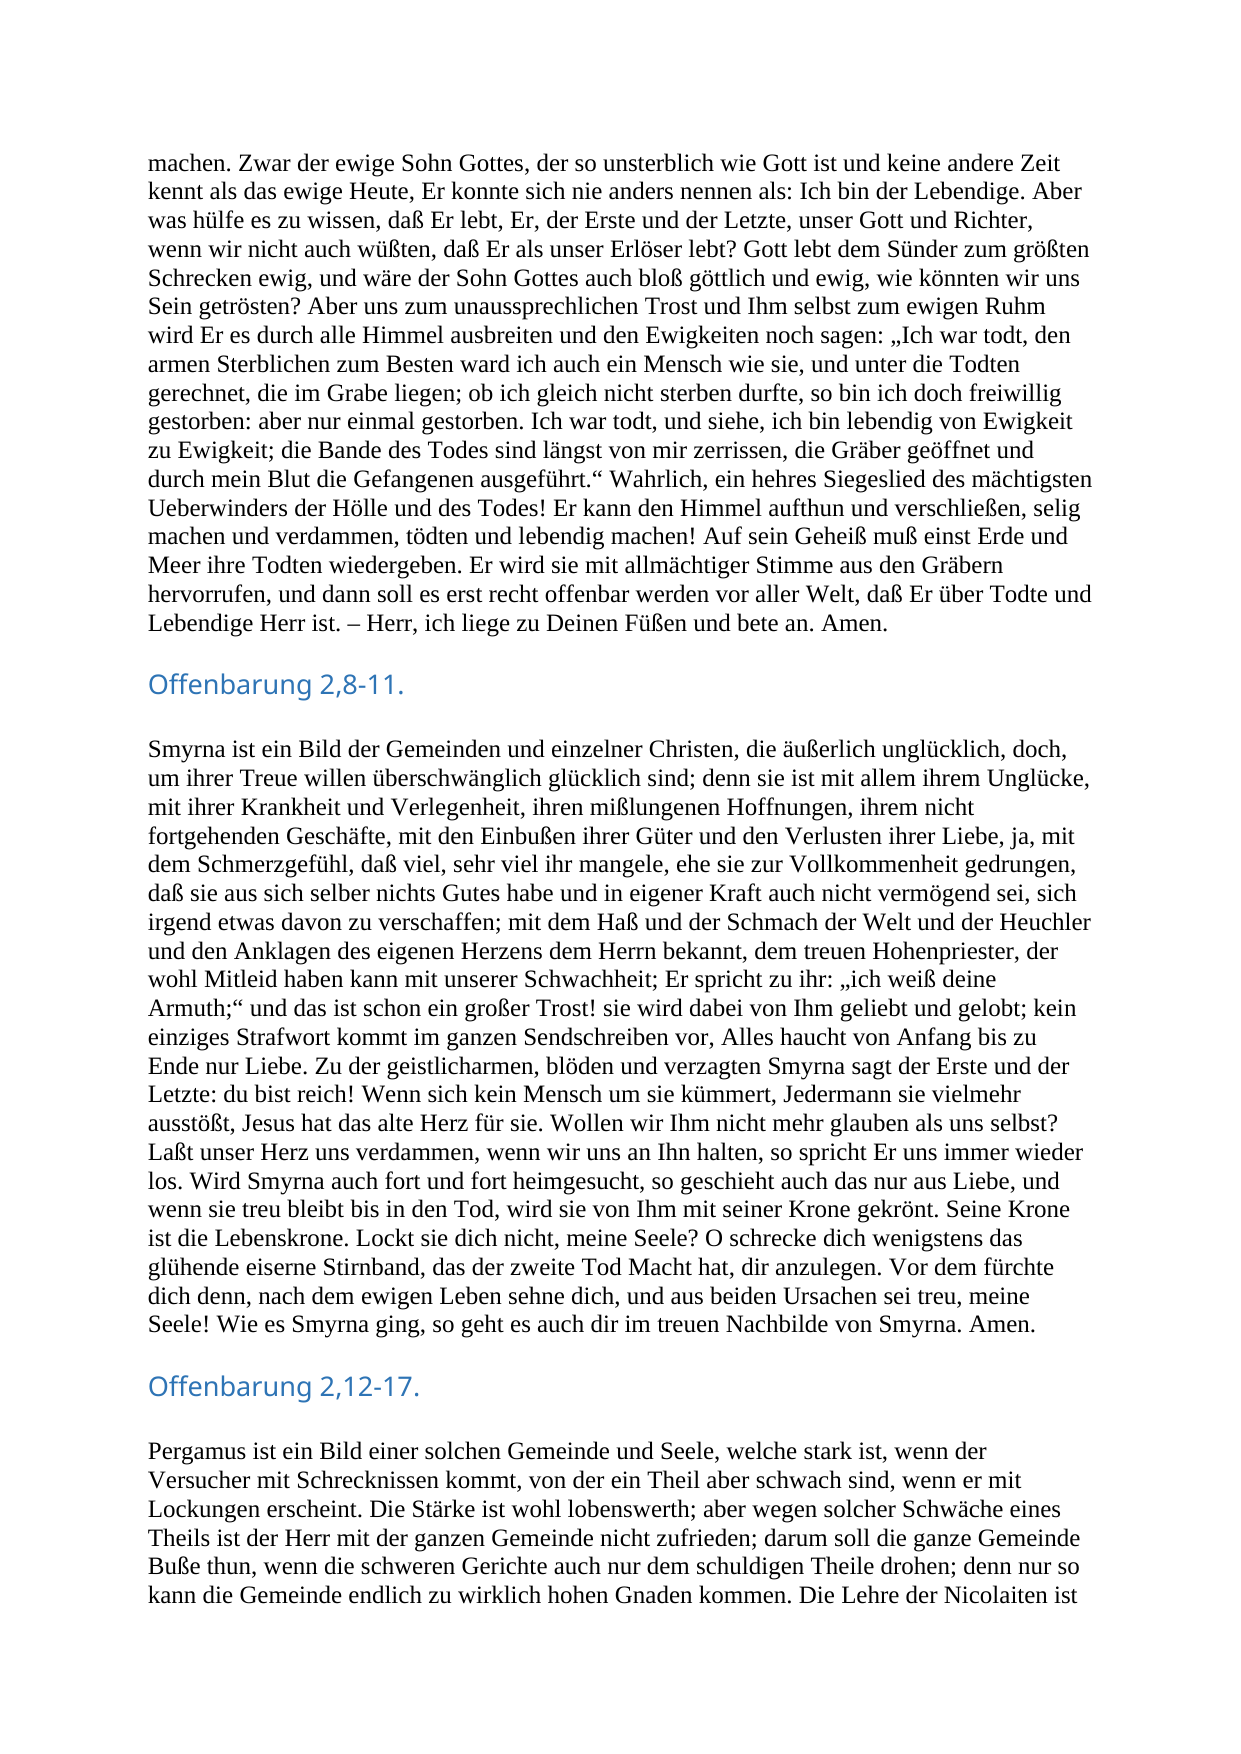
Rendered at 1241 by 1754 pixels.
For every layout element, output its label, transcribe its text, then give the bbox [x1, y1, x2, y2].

subtitle Offenbarung 2,12-17. [148, 1367, 1093, 1404]
text Smyrna ist ein Bild der Gemeinden und einzelner Christen, die äußerlich unglücklich, doch, um ihrer Treue willen überschwänglich glücklich sind; denn sie ist mit allem ihrem Unglücke, mit ihrer Krankheit und Verlegenheit, ihren mißlungenen Hoffnungen, ihrem nicht fortgehenden Geschäfte, mit den Einbußen ihrer Güter und den Verlusten ihrer Liebe, ja, mit dem Schmerzgefühl, daß viel, sehr viel ihr mangele, ehe sie zur Vollkommenheit gedrungen, daß sie aus sich selber nichts Gutes habe und in eigener Kraft auch nicht vermögend sei, sich irgend etwas davon zu verschaffen; mit dem Haß und der Schmach der Welt und der Heuchler und den Anklagen des eigenen Herzens dem Herrn bekannt, dem treuen Hohenpriester, der wohl Mitleid haben kann mit unserer Schwachheit; Er spricht zu ihr: „ich weiß deine Armuth;“ und das ist schon ein großer Trost! sie wird dabei von Ihm geliebt und gelobt; kein einziges Strafwort kommt im ganzen Sendschreiben vor, Alles haucht von Anfang bis zu Ende nur Liebe. Zu der geistlicharmen, blöden und verzagten Smyrna sagt der Erste und der Letzte: du bist reich! Wenn sich kein Mensch um sie kümmert, Jedermann sie vielmehr ausstößt, Jesus hat das alte Herz für sie. Wollen wir Ihm nicht mehr glauben als uns selbst? Laßt unser Herz uns verdammen, wenn wir uns an Ihn halten, so spricht Er uns immer wieder los. Wird Smyrna auch fort und fort heimgesucht, so geschieht auch das nur aus Liebe, und wenn sie treu bleibt bis in den Tod, wird sie von Ihm mit seiner Krone gekrönt. Seine Krone ist die Lebenskrone. Lockt sie dich nicht, meine Seele? O schrecke dich wenigstens das glühende eiserne Stirnband, das der zweite Tod Macht hat, dir anzulegen. Vor dem fürchte dich denn, nach dem ewigen Leben sehne dich, und aus beiden Ursachen sei treu, meine Seele! Wie es Smyrna ging, so geht es auch dir im treuen Nachbilde von Smyrna. Amen. [148, 734, 1093, 1338]
subtitle Offenbarung 2,8-11. [148, 666, 1093, 702]
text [148, 1436, 1093, 1609]
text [148, 148, 1093, 636]
